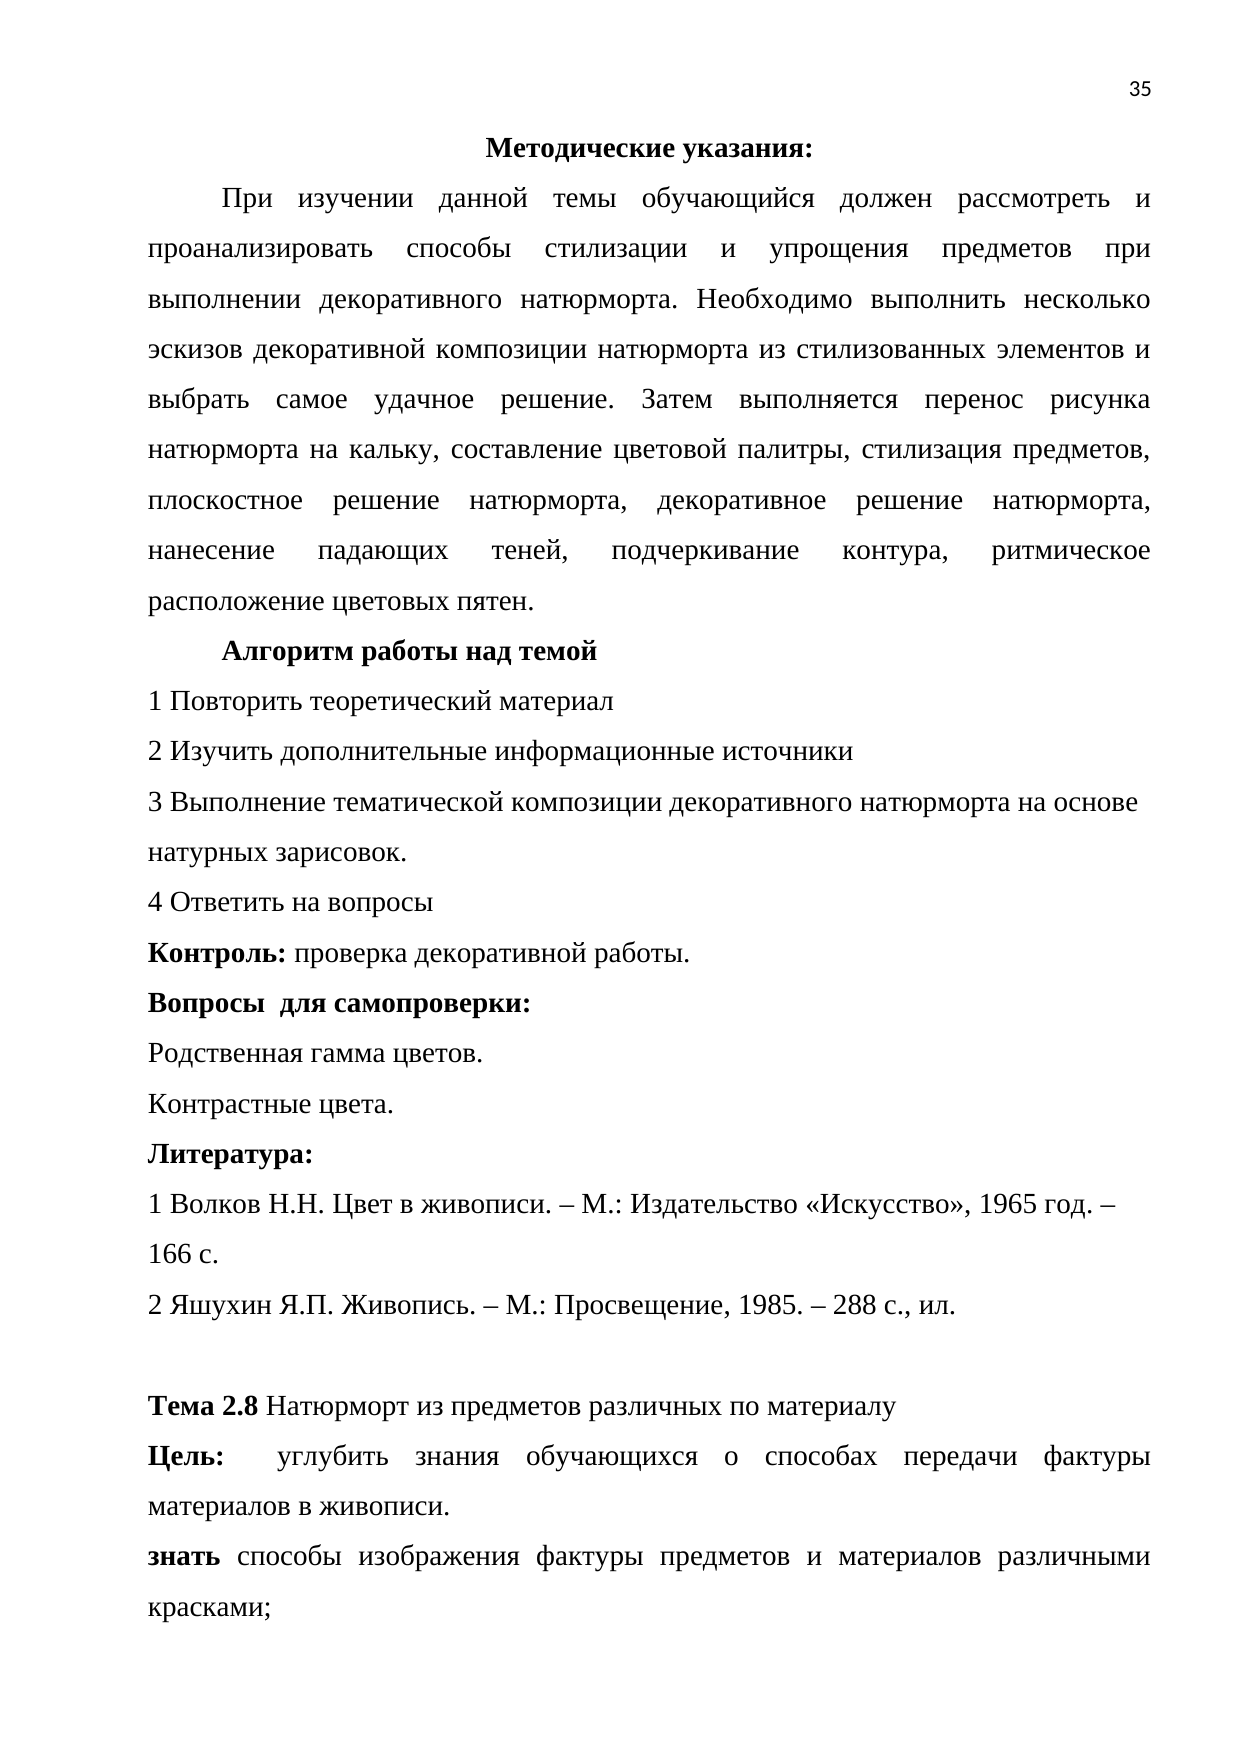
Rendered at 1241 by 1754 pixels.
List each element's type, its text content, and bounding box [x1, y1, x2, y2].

text Вопросы для самопроверки: [148, 985, 1152, 1019]
text Тема 2.8 Натюрморт из предметов различных по материалу [148, 1388, 1152, 1421]
text 4 Ответить на вопросы [148, 884, 1152, 918]
text Контрастные цвета. [148, 1086, 1152, 1119]
text 3 Выполнение тематической композиции декоративного натюрморта на основе натурных зарисовок. [148, 784, 1152, 868]
text 2 Яшухин Я.П. Живопись. – М.: Просвещение, 1985. – 288 с., ил. [148, 1287, 1152, 1321]
text 2 Изучить дополнительные информационные источники [148, 733, 1152, 767]
text При изучении данной темы обучающийся должен рассмотреть и проанализировать способы стилизации и упрощения предметов при выполнении декоративного натюрморта. Необходимо выполнить несколько эскизов декоративной композиции натюрморта из стилизованных элементов и выбрать самое удачное решение. Затем выполняется перенос рисунка натюрморта на кальку, составление цветовой палитры, стилизация предметов, плоскостное решение натюрморта, декоративное решение натюрморта, нанесение падающих теней, подчеркивание контура, ритмическое расположение цветовых пятен. [148, 180, 1152, 616]
text Литература: [148, 1136, 1152, 1169]
text Алгоритм работы над темой [148, 633, 1152, 666]
text 1 Повторить теоретический материал [148, 683, 1152, 717]
text Контроль: проверка декоративной работы. [148, 935, 1152, 968]
text Цель: углубить знания обучающихся о способах передачи фактуры материалов в живописи. [148, 1438, 1152, 1522]
text знать способы изображения фактуры предметов и материалов различными красками; [148, 1538, 1152, 1622]
text Методические указания: [148, 130, 1152, 163]
text Родственная гамма цветов. [148, 1035, 1152, 1069]
text 1 Волков Н.Н. Цвет в живописи. – М.: Издательство «Искусство», 1965 год. – 166 с. [148, 1186, 1152, 1270]
